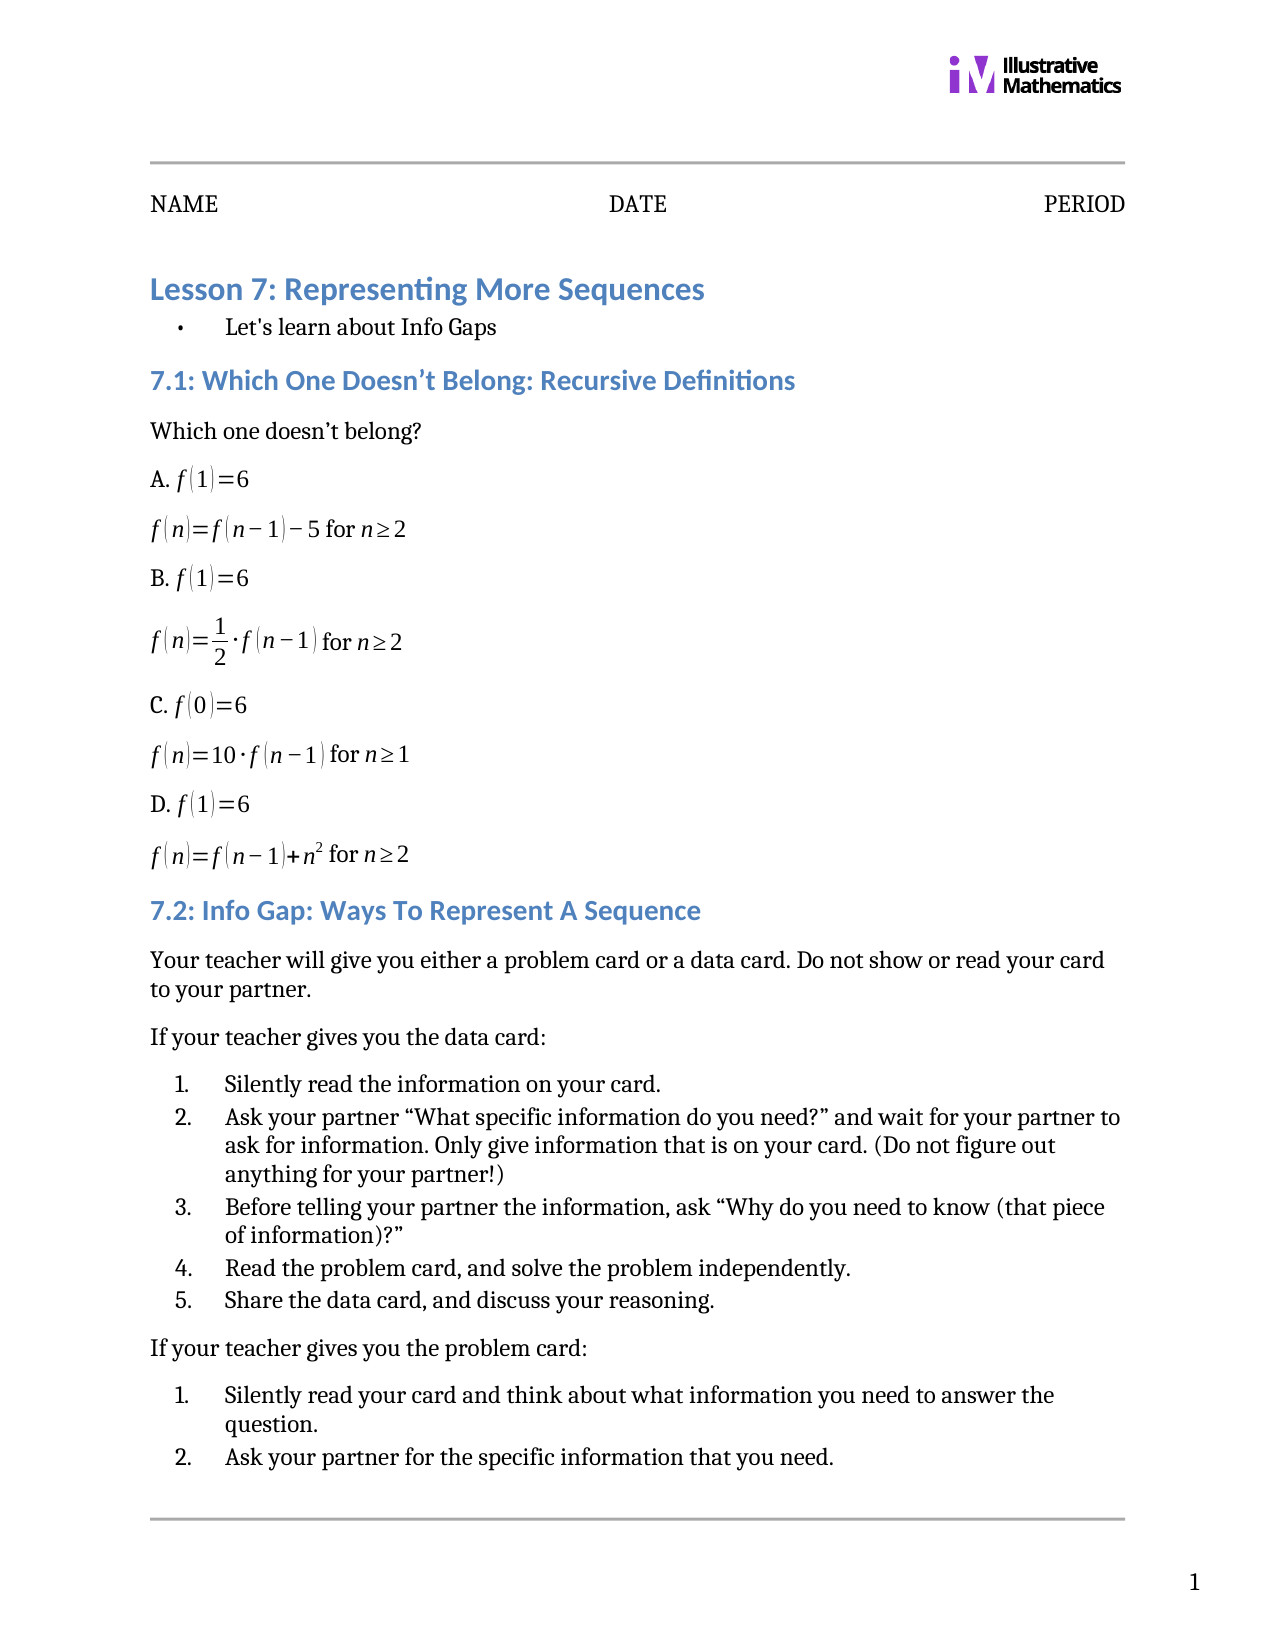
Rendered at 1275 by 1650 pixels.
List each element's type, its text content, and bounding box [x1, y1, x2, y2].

list Read the problem card, and solve the problem independently. [175, 1254, 1125, 1282]
subtitle Lesson 7: Representing More Sequences [150, 268, 1125, 309]
list Before telling your partner the information, ask “Why do you need to know (that piece of information)?” [175, 1192, 1125, 1250]
text for [150, 514, 1125, 544]
text If your teacher gives you the data card: [150, 1022, 1125, 1051]
list Ask your partner for the specific information that you need. [175, 1442, 1125, 1471]
text Which one doesn’t belong? [150, 417, 1125, 446]
list Ask your partner “What specific information do you need?” and wait for your partner to ask for information. Only give information that is on your card. (Do not figure out anything for your partner!) [175, 1102, 1125, 1189]
subtitle 7.2: Info Gap: Ways To Represent A Sequence [150, 892, 1125, 927]
subtitle 7.1: Which One Doesn’t Belong: Recursive Definitions [150, 362, 1125, 398]
list Silently read the information on your card. [175, 1070, 1125, 1099]
text for [150, 739, 1125, 770]
text C. [150, 690, 1125, 721]
list Silently read your card and think about what information you need to answer the question. [175, 1381, 1125, 1439]
list Let's learn about Info Gaps [175, 313, 1125, 342]
picture [949, 55, 1121, 93]
text for [150, 838, 1125, 871]
text Your teacher will give you either a problem card or a data card. Do not show or read your card to your partner. [150, 946, 1125, 1004]
text B. [150, 563, 1125, 594]
text D. [150, 789, 1125, 819]
text If your teacher gives you the problem card: [150, 1334, 1125, 1362]
text for [150, 612, 1125, 671]
list Share the data card, and discuss your reasoning. [175, 1286, 1125, 1315]
text A. [150, 464, 1125, 495]
